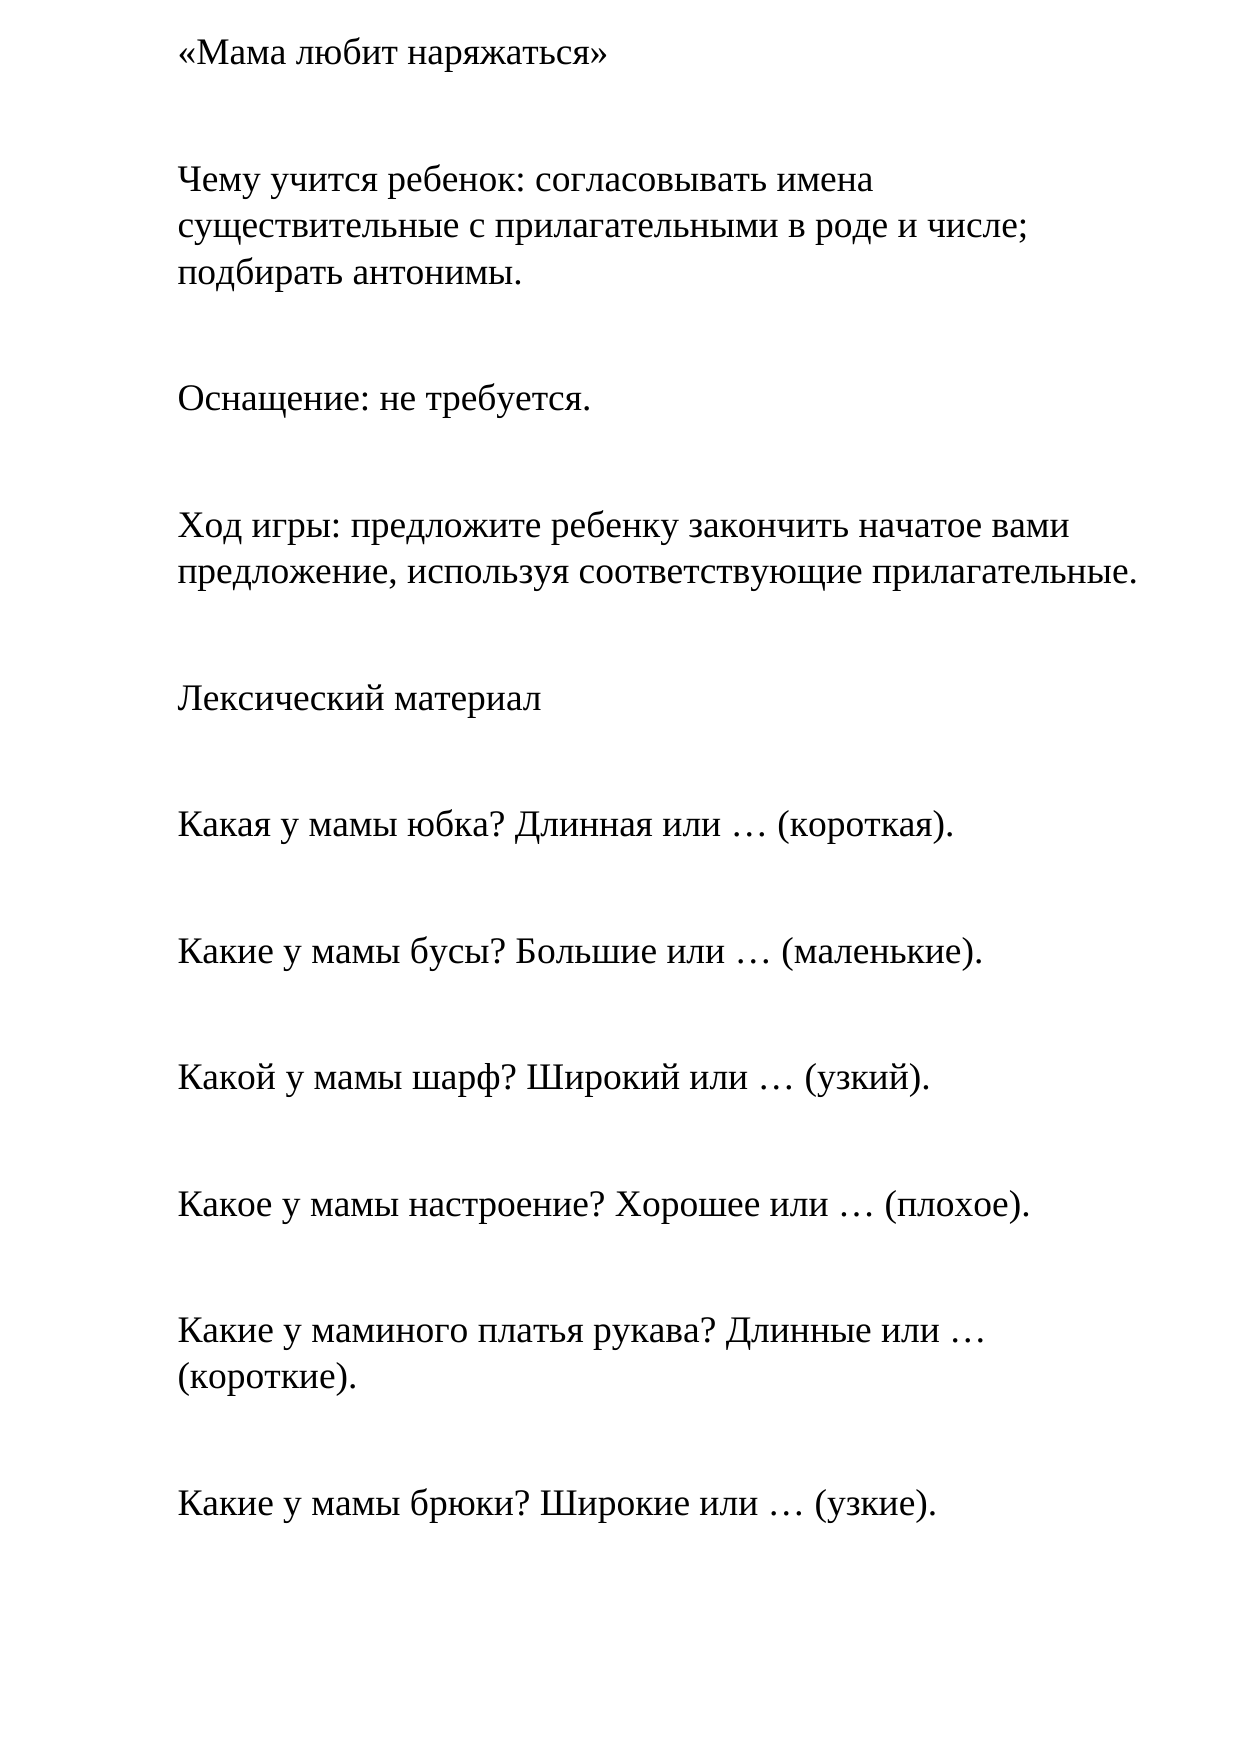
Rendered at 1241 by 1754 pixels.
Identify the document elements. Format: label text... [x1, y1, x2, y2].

text Оснащение: не требуется. [177, 376, 1152, 419]
text Какое у мамы настроение? Хорошее или … (плохое). [177, 1181, 1152, 1224]
text Ход игры: предложите ребенку закончить начатое вами предложение, используя соответствующие прилагательные. [177, 502, 1152, 592]
text Лексический материал [177, 675, 1152, 718]
text Чему учится ребенок: согласовывать имена существительные с прилагательными в роде и числе; подбирать антонимы. [177, 156, 1152, 292]
text «Мама любит наряжаться» [177, 29, 1152, 73]
text Какие у мамы бусы? Большие или … (маленькие). [177, 928, 1152, 971]
text Какая у мамы юбка? Длинная или … (короткая). [177, 802, 1152, 845]
text Какой у мамы шарф? Широкий или … (узкий). [177, 1054, 1152, 1098]
text Какие у мамы брюки? Широкие или … (узкие). [177, 1480, 1152, 1523]
text Какие у маминого платья рукава? Длинные или … (короткие). [177, 1307, 1152, 1397]
